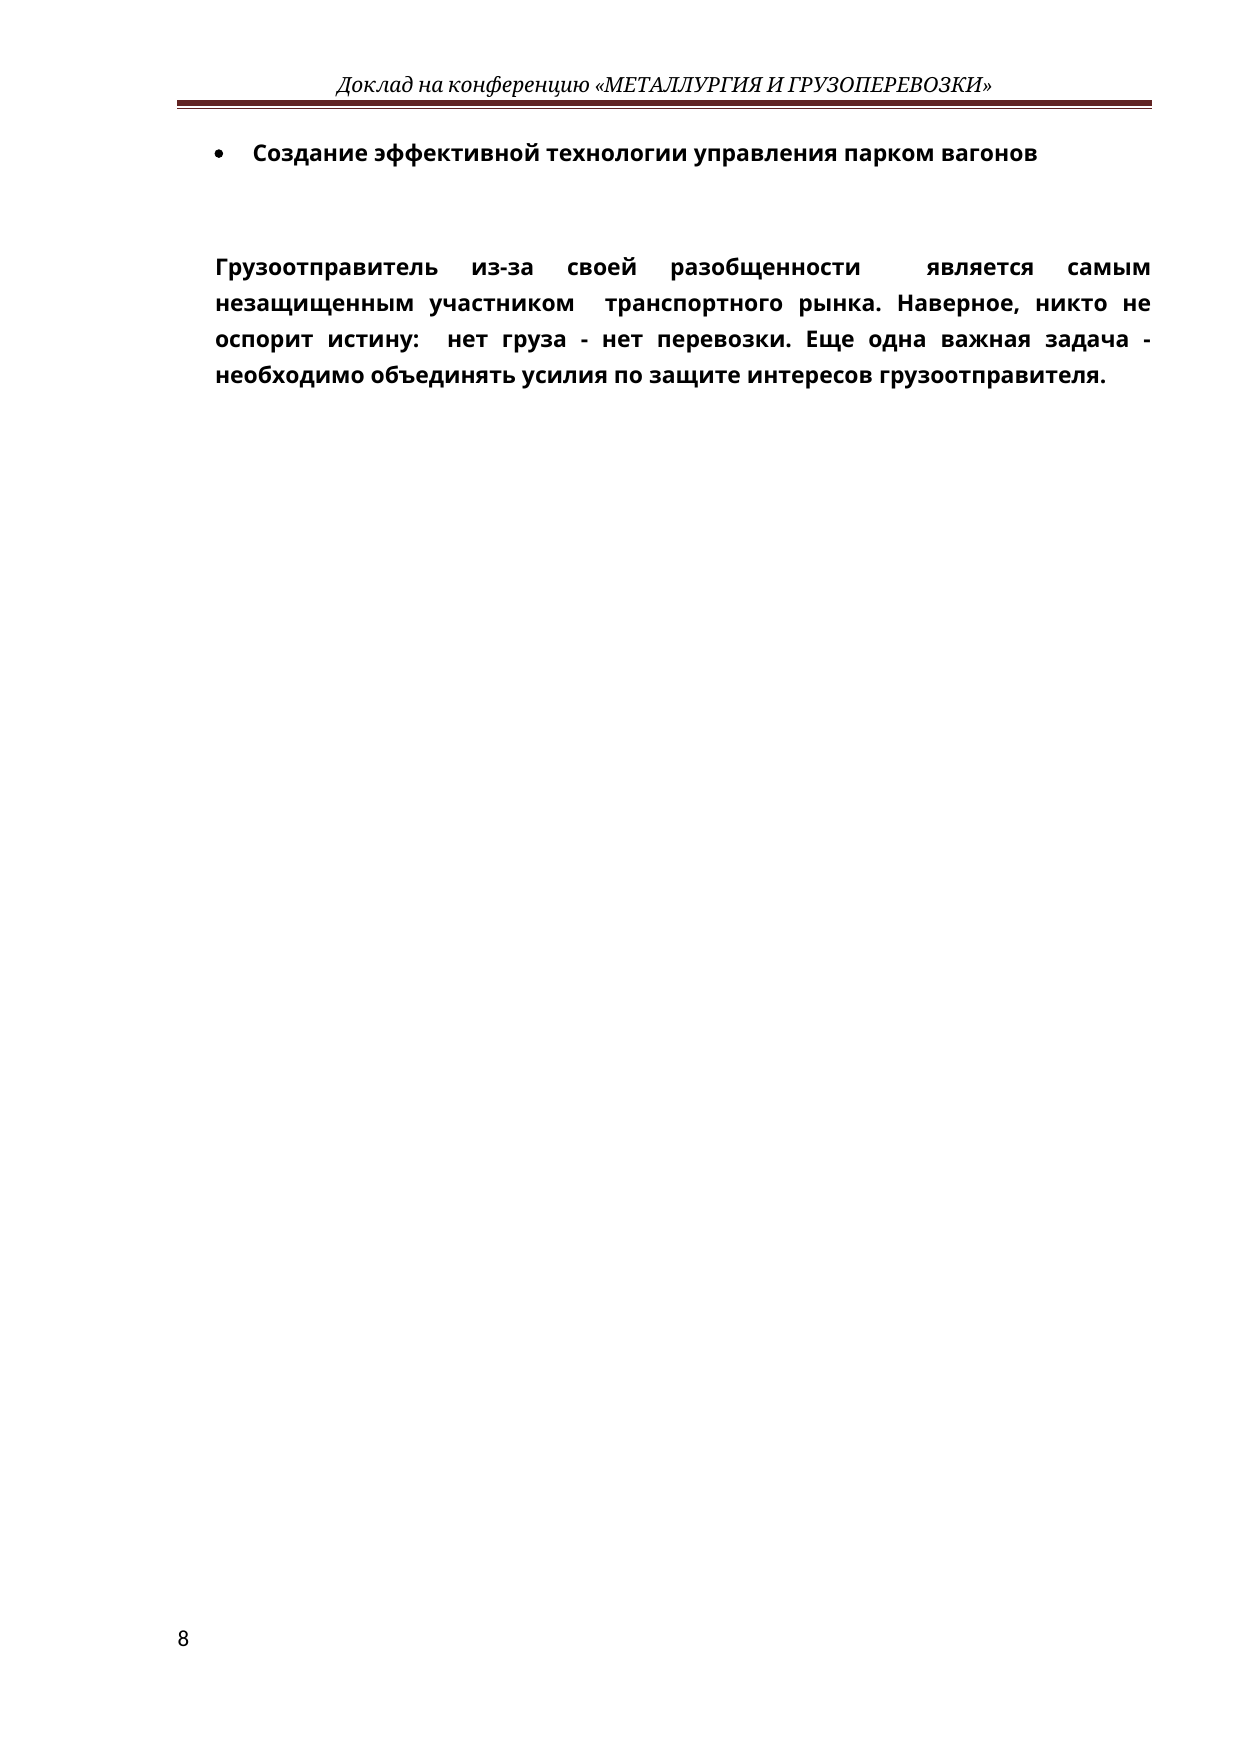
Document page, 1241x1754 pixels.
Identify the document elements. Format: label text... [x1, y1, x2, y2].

list Создание эффективной технологии управления парком вагонов [215, 137, 1152, 168]
text Грузоотправитель из-за своей разобщенности является самым незащищенным участником транспортного рынка. Наверное, никто не оспорит истину: нет груза - нет перевозки. Еще одна важная задача - необходимо объединять усилия по защите интересов грузоотправителя. [215, 251, 1152, 390]
